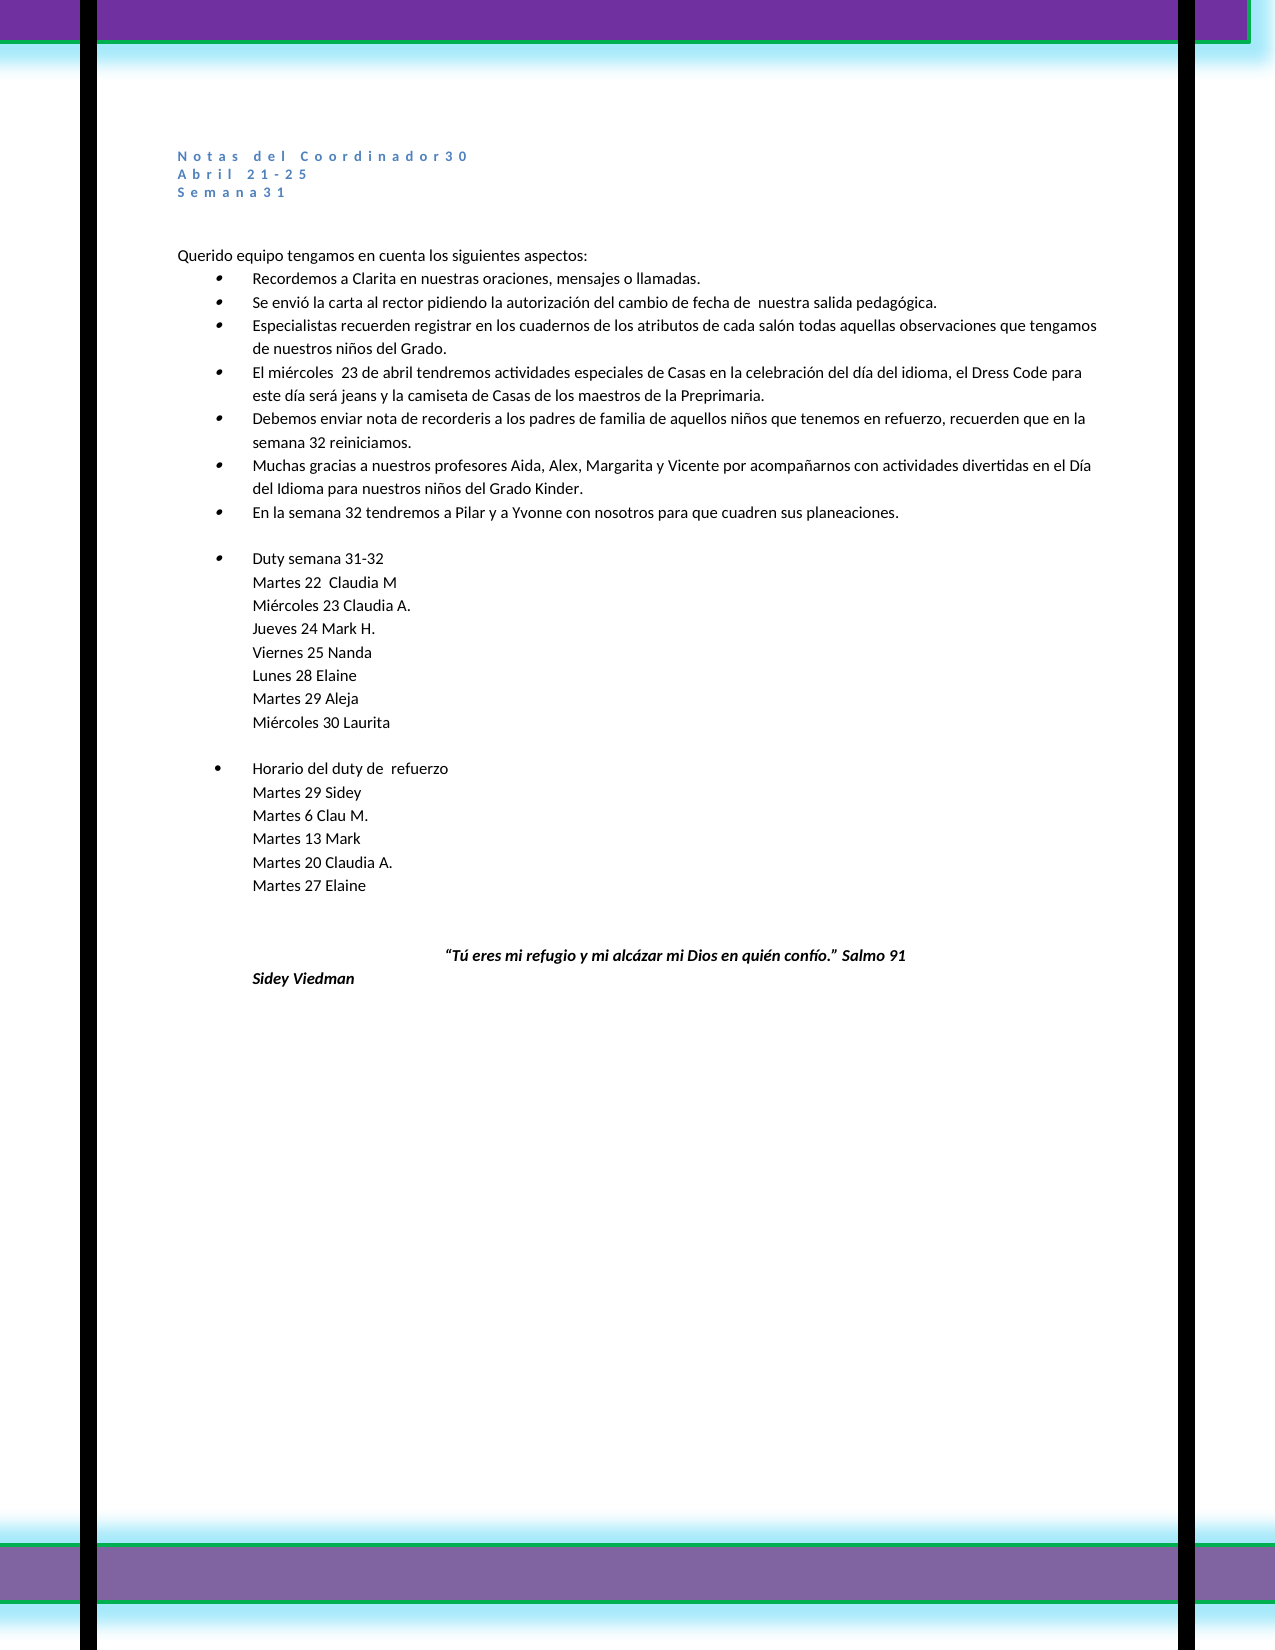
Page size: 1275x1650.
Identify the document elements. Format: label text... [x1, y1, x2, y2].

list Martes 6 Clau M. [252, 805, 1098, 826]
list Sidey Viedman [252, 968, 1098, 989]
list Muchas gracias a nuestros profesores Aida, Alex, Margarita y Vicente por acompañarnos con actividades divertidas en el Día del Idioma para nuestros niños del Grado Kinder. [215, 455, 1098, 499]
list Martes 13 Mark [252, 828, 1098, 849]
list En la semana 32 tendremos a Pilar y a Yvonne con nosotros para que cuadren sus planeaciones. [215, 502, 1098, 522]
text Semana31 [177, 183, 1098, 201]
list Miércoles 30 Laurita [252, 712, 1098, 732]
list Debemos enviar nota de recorderis a los padres de familia de aquellos niños que tenemos en refuerzo, recuerden que en la semana 32 reiniciamos. [215, 408, 1098, 452]
list Viernes 25 Nanda [252, 642, 1098, 662]
list Lunes 28 Elaine [252, 665, 1098, 686]
list Miércoles 23 Claudia A. [252, 595, 1098, 616]
list Martes 22 Claudia M [252, 572, 1098, 592]
text Querido equipo tengamos en cuenta los siguientes aspectos: [177, 245, 1098, 266]
list Martes 29 Aleja [252, 688, 1098, 709]
list Recordemos a Clarita en nuestras oraciones, mensajes o llamadas. [215, 268, 1098, 289]
text Abril 21-25 [177, 165, 1098, 183]
list Duty semana 31-32 [215, 548, 1098, 569]
list Se envió la carta al rector pidiendo la autorización del cambio de fecha de nuestra salida pedagógica. [215, 292, 1098, 312]
text Notas del Coordinador30 [177, 148, 1098, 165]
list El miércoles 23 de abril tendremos actividades especiales de Casas en la celebración del día del idioma, el Dress Code para este día será jeans y la camiseta de Casas de los maestros de la Preprimaria. [215, 362, 1098, 406]
list Jueves 24 Mark H. [252, 618, 1098, 639]
list “Tú eres mi refugio y mi alcázar mi Dios en quién confío.” Salmo 91 [252, 945, 1098, 966]
list Martes 20 Claudia A. [252, 852, 1098, 872]
list Horario del duty de refuerzo [215, 758, 1098, 779]
list Martes 27 Elaine [252, 875, 1098, 896]
list Especialistas recuerden registrar en los cuadernos de los atributos de cada salón todas aquellas observaciones que tengamos de nuestros niños del Grado. [215, 315, 1098, 359]
list Martes 29 Sidey [252, 782, 1098, 802]
